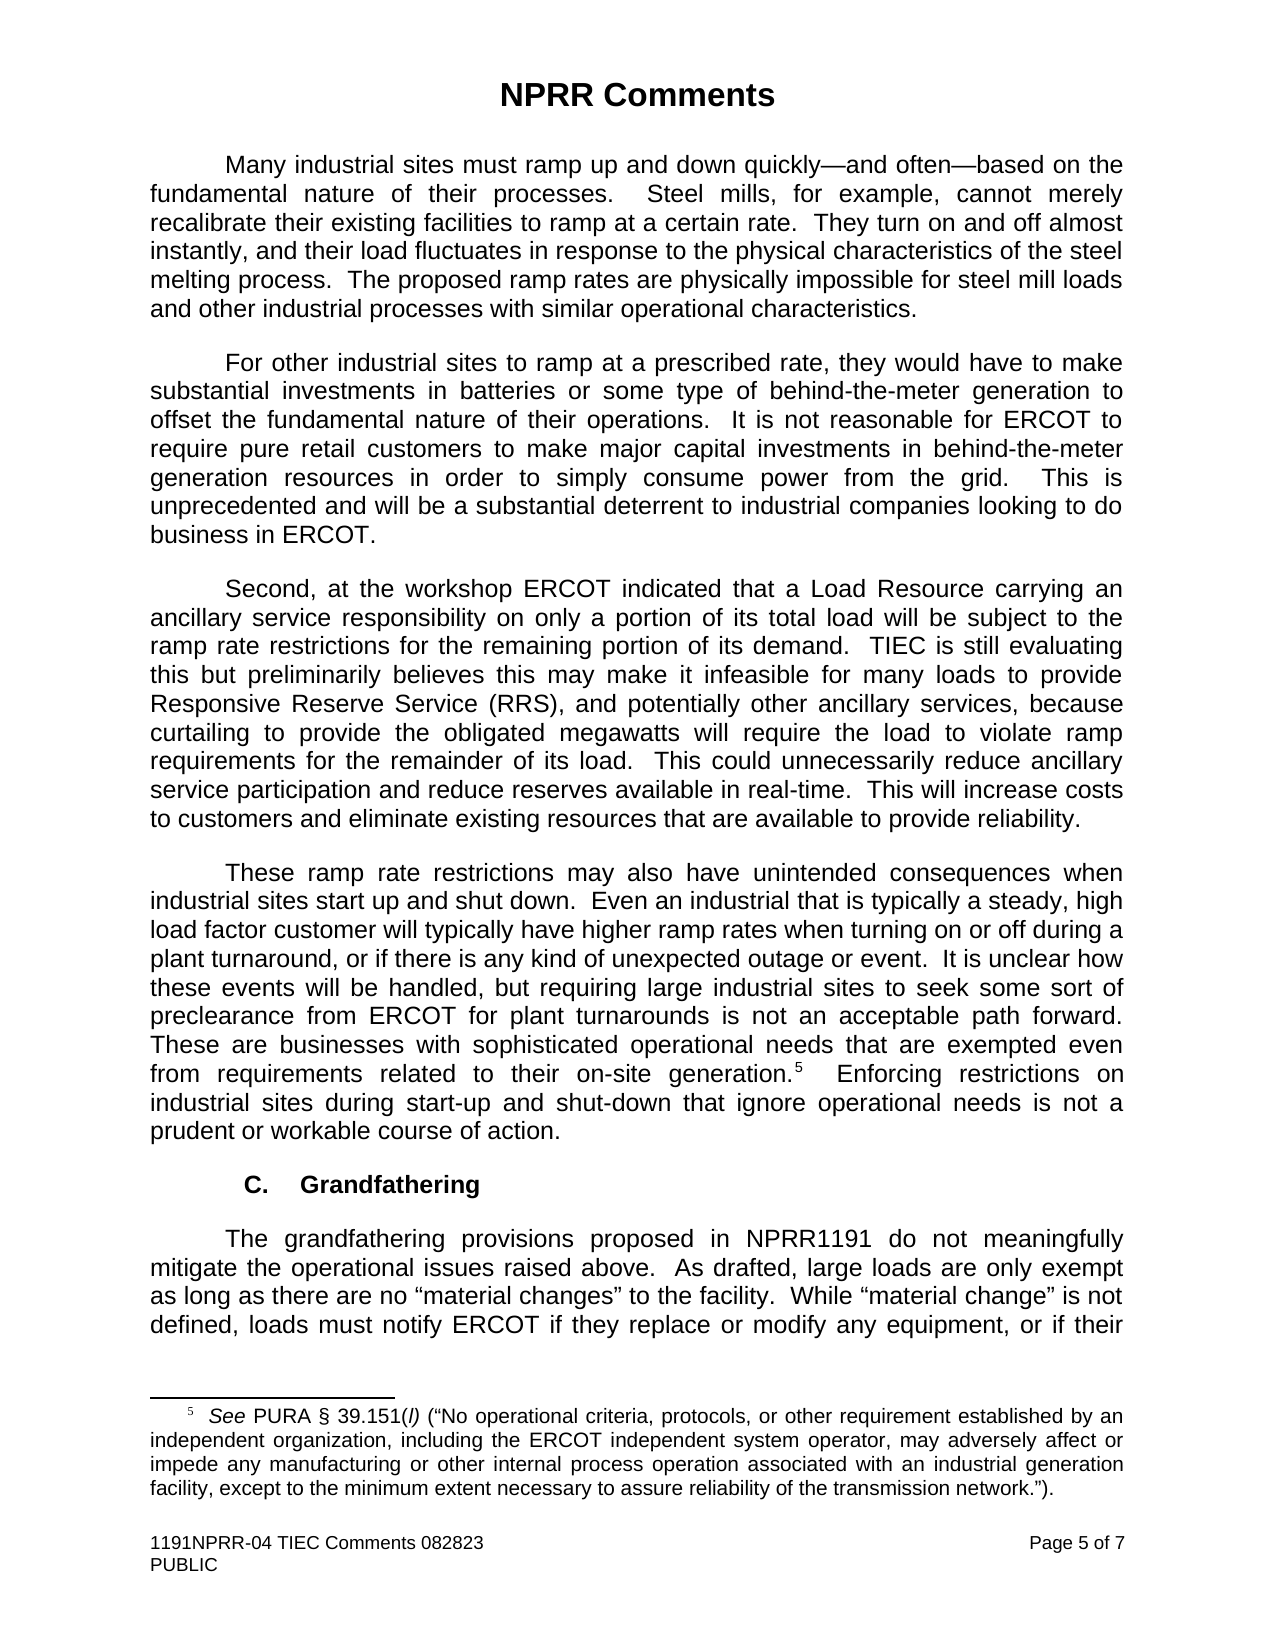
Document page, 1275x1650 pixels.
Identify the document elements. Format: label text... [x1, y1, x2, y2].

text These ramp rate restrictions may also have unintended consequences when industrial sites start up and shut down. Even an industrial that is typically a steady, high load factor customer will typically have higher ramp rates when turning on or off during a plant turnaround, or if there is any kind of unexpected outage or event. It is unclear how these events will be handled, but requiring large industrial sites to seek some sort of preclearance from ERCOT for plant turnarounds is not an acceptable path forward. These are businesses with sophisticated operational needs that are exempted even from requirements related to their on-site generation. Enforcing restrictions on industrial sites during start-up and shut-down that ignore operational needs is not a prudent or workable course of action. [150, 857, 1125, 1145]
text Second, at the workshop ERCOT indicated that a Load Resource carrying an ancillary service responsibility on only a portion of its total load will be subject to the ramp rate restrictions for the remaining portion of its demand. TIEC is still evaluating this but preliminarily believes this may make it infeasible for many loads to provide Responsive Reserve Service (RRS), and potentially other ancillary services, because curtailing to provide the obligated megawatts will require the load to violate ramp requirements for the remainder of its load. This could unnecessarily reduce ancillary service participation and reduce reserves available in real-time. This will increase costs to customers and eliminate existing resources that are available to provide reliability. [150, 574, 1125, 832]
text Many industrial sites must ramp up and down quickly—and often—based on the fundamental nature of their processes. Steel mills, for example, cannot merely recalibrate their existing facilities to ramp at a certain rate. They turn on and off almost instantly, and their load fluctuates in response to the physical characteristics of the steel melting process. The proposed ramp rates are physically impossible for steel mill loads and other industrial processes with similar operational characteristics. [150, 150, 1125, 322]
text For other industrial sites to ramp at a prescribed rate, they would have to make substantial investments in batteries or some type of behind-the-meter generation to offset the fundamental nature of their operations. It is not reasonable for ERCOT to require pure retail customers to make major capital investments in behind-the-meter generation resources in order to simply consume power from the grid. This is unprecedented and will be a substantial deterrent to industrial companies looking to do business in ERCOT. [150, 347, 1125, 549]
list Grandfathering [244, 1170, 1125, 1199]
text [150, 1224, 1125, 1339]
